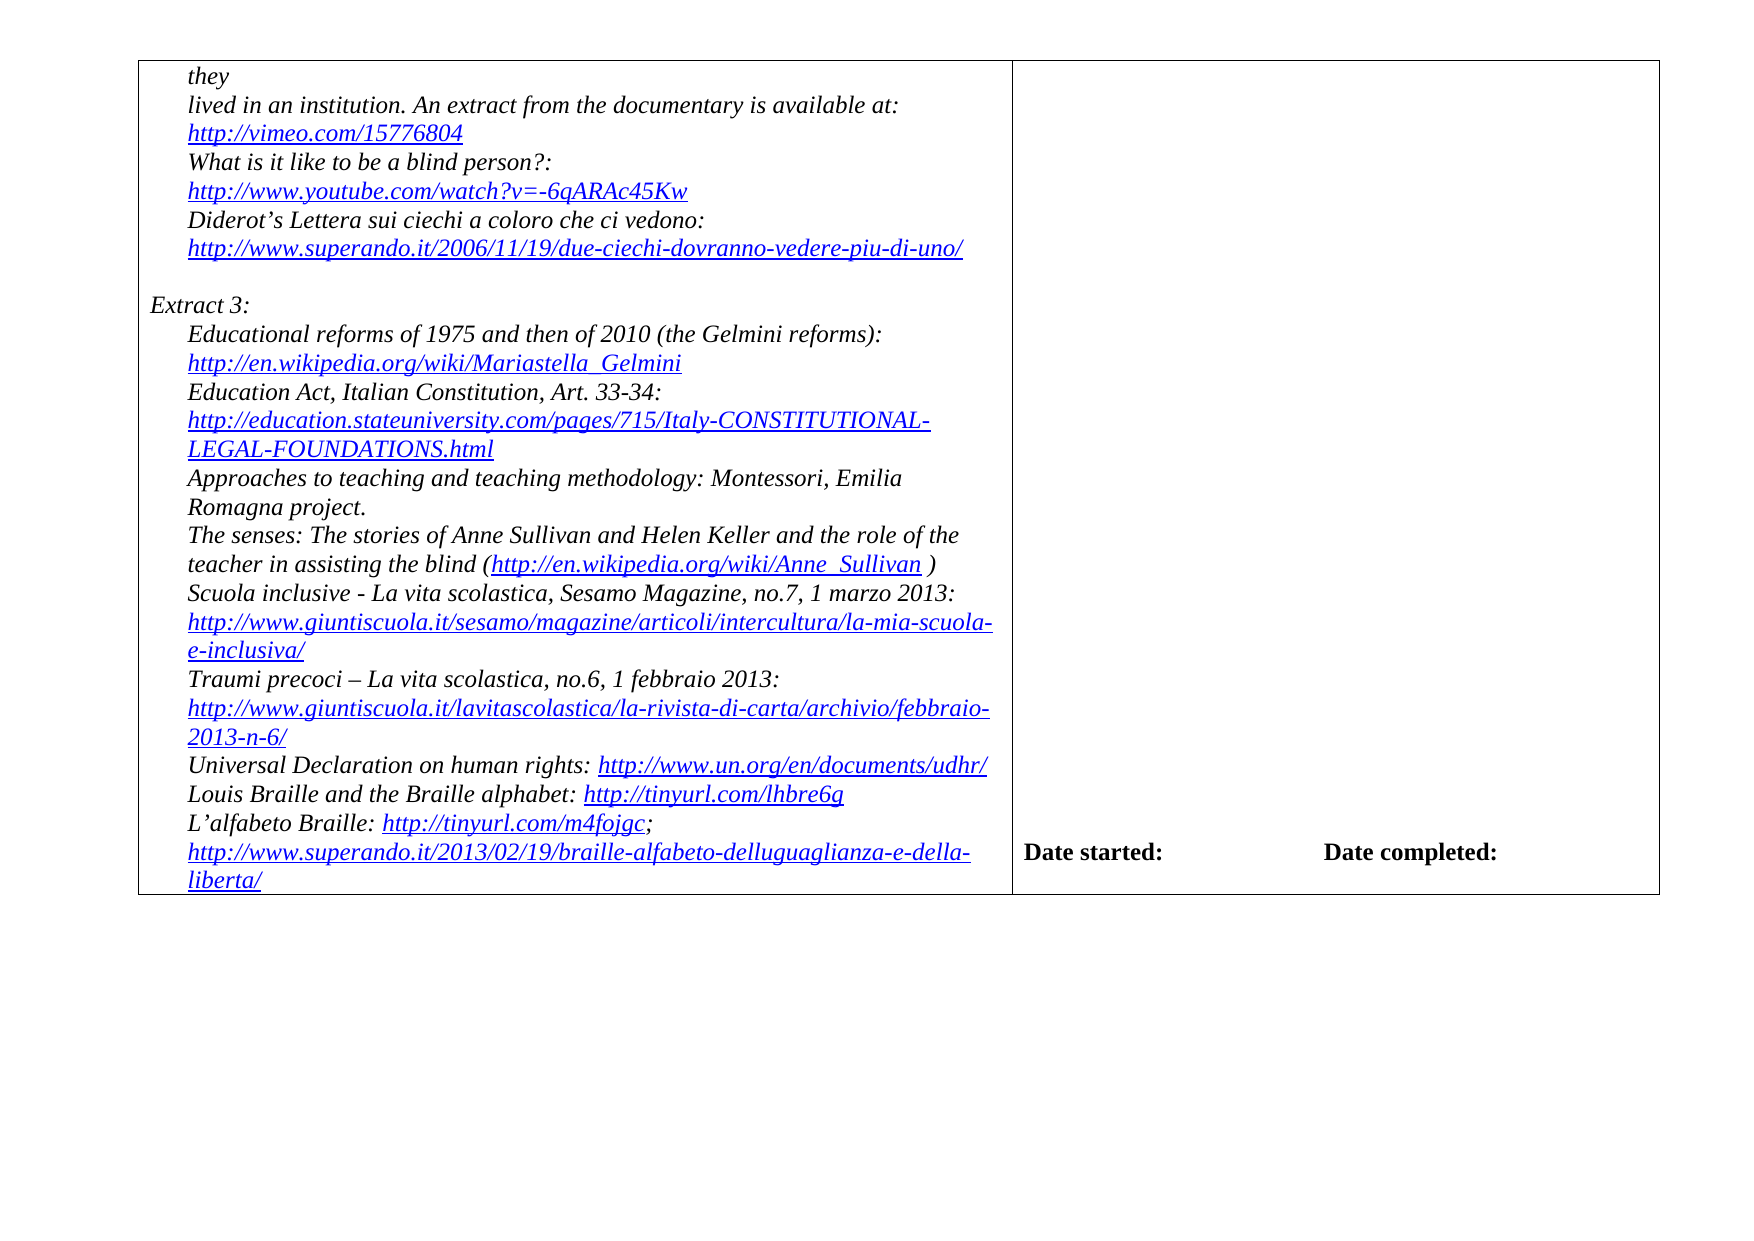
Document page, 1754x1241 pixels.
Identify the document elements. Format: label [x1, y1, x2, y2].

table_cell [1013, 61, 1659, 894]
table_cell [139, 61, 1012, 894]
